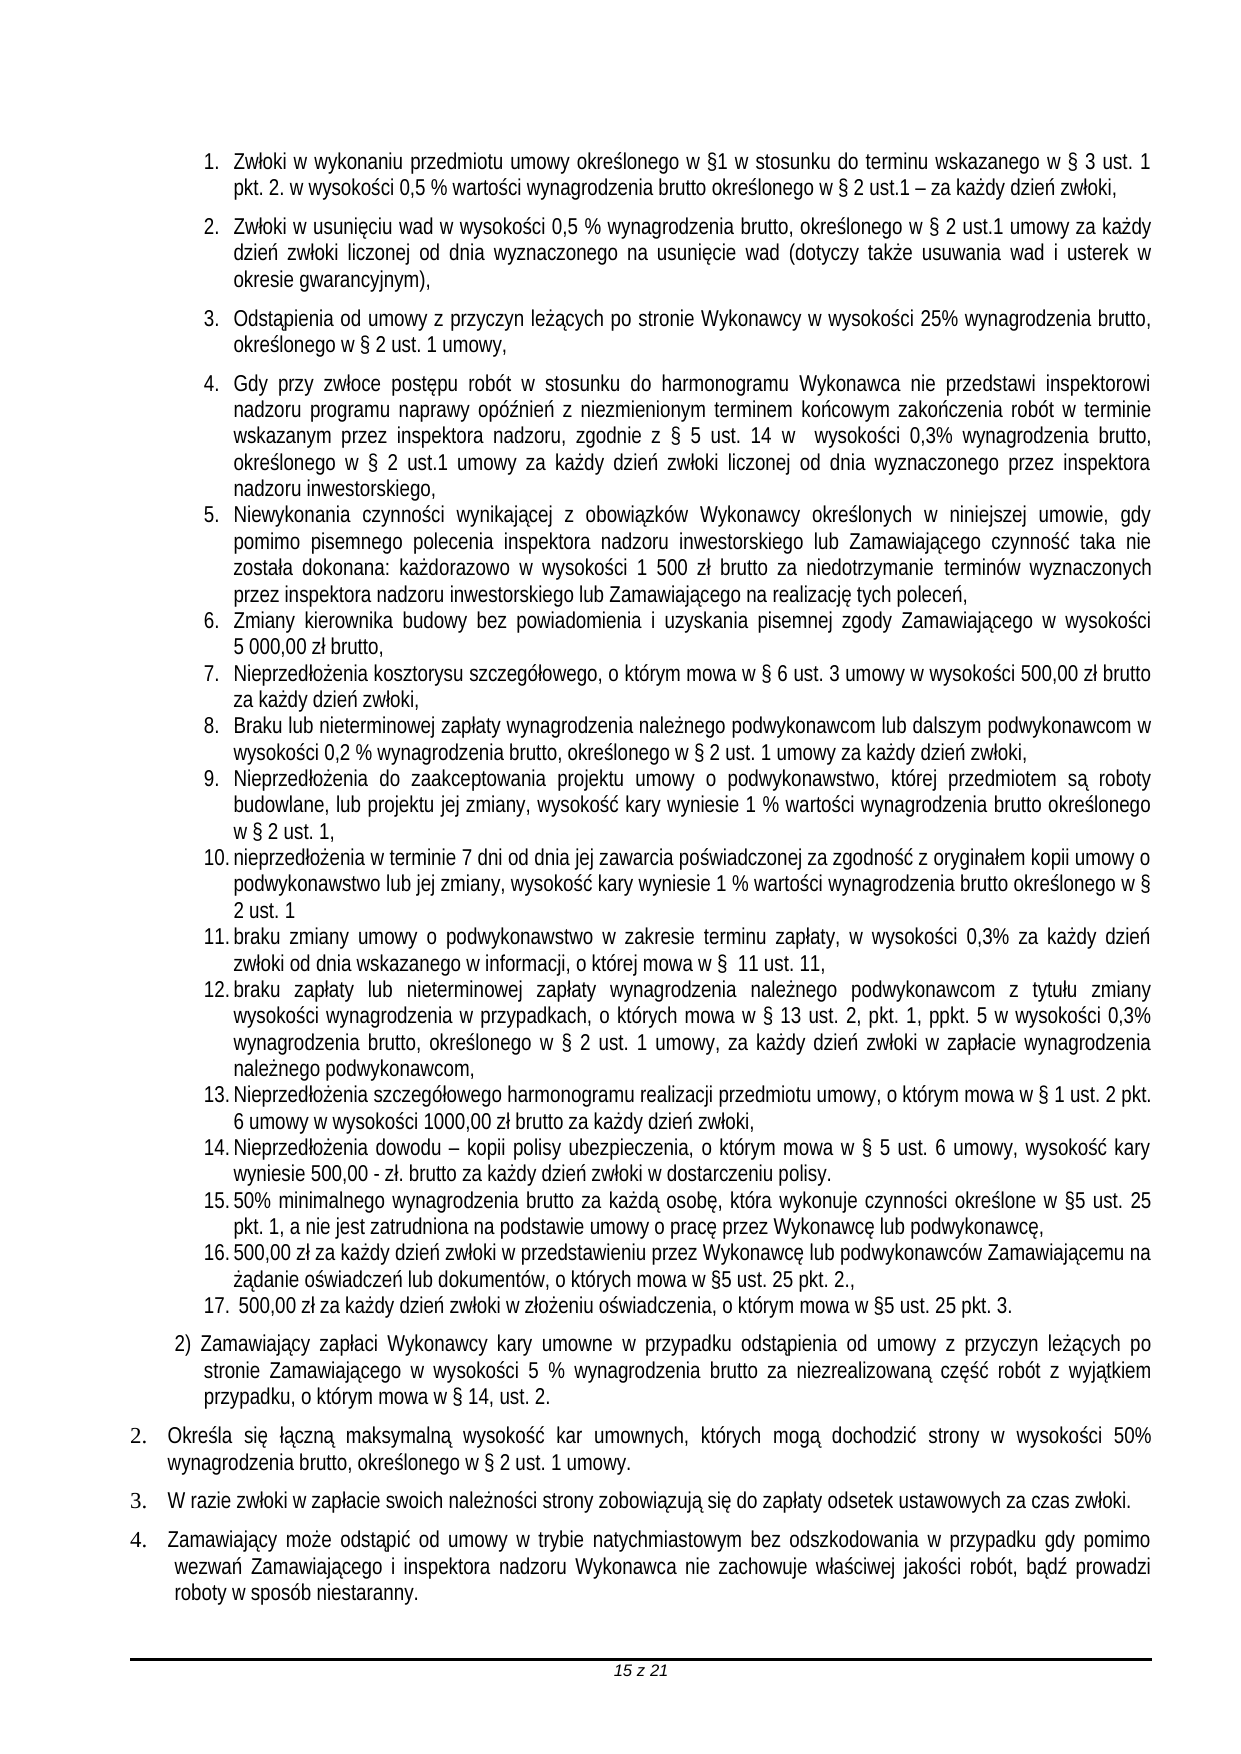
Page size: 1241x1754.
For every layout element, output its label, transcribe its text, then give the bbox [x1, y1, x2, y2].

list Niewykonania czynności wynikającej z obowiązków Wykonawcy określonych w niniejszej umowie, gdy pomimo pisemnego polecenia inspektora nadzoru inwestorskiego lub Zamawiającego czynność taka nie została dokonana: każdorazowo w wysokości 1 500 zł brutto za niedotrzymanie terminów wyznaczonych przez inspektora nadzoru inwestorskiego lub Zamawiającego na realizację tych poleceń, [204, 501, 1152, 607]
list Zwłoki w wykonaniu przedmiotu umowy określonego w §1 w stosunku do terminu wskazanego w § 3 ust. 1 pkt. 2. w wysokości 0,5 % wartości wynagrodzenia brutto określonego w § 2 ust.1 – za każdy dzień zwłoki, [204, 148, 1152, 200]
list braku zapłaty lub nieterminowej zapłaty wynagrodzenia należnego podwykonawcom z tytułu zmiany wysokości wynagrodzenia w przypadkach, o których mowa w § 13 ust. 2, pkt. 1, ppkt. 5 w wysokości 0,3% wynagrodzenia brutto, określonego w § 2 ust. 1 umowy, za każdy dzień zwłoki w zapłacie wynagrodzenia należnego podwykonawcom, [204, 976, 1152, 1081]
list braku zmiany umowy o podwykonawstwo w zakresie terminu zapłaty, w wysokości 0,3% za każdy dzień zwłoki od dnia wskazanego w informacji, o której mowa w § 11 ust. 11, [204, 923, 1152, 976]
list Określa się łączną maksymalną wysokość kar umownych, których mogą dochodzić strony w wysokości 50% wynagrodzenia brutto, określonego w § 2 ust. 1 umowy. [130, 1422, 1152, 1475]
list 50% minimalnego wynagrodzenia brutto za każdą osobę, która wykonuje czynności określone w §5 ust. 25 pkt. 1, a nie jest zatrudniona na podstawie umowy o pracę przez Wykonawcę lub podwykonawcę, [204, 1187, 1152, 1239]
list Zwłoki w usunięciu wad w wysokości 0,5 % wynagrodzenia brutto, określonego w § 2 ust.1 umowy za każdy dzień zwłoki liczonej od dnia wyznaczonego na usunięcie wad (dotyczy także usuwania wad i usterek w okresie gwarancyjnym), [204, 213, 1152, 292]
list Nieprzedłożenia kosztorysu szczegółowego, o którym mowa w § 6 ust. 3 umowy w wysokości 500,00 zł brutto za każdy dzień zwłoki, [204, 659, 1152, 712]
text 2) Zamawiający zapłaci Wykonawcy kary umowne w przypadku odstąpienia od umowy z przyczyn leżących po stronie Zamawiającego w wysokości 5 % wynagrodzenia brutto za niezrealizowaną część robót z wyjątkiem przypadku, o którym mowa w § 14, ust. 2. [174, 1330, 1152, 1409]
list 500,00 zł za każdy dzień zwłoki w złożeniu oświadczenia, o którym mowa w §5 ust. 25 pkt. 3. [136, 1292, 1152, 1318]
list Nieprzedłożenia dowodu – kopii polisy ubezpieczenia, o którym mowa w § 5 ust. 6 umowy, wysokość kary wyniesie 500,00 - zł. brutto za każdy dzień zwłoki w dostarczeniu polisy. [204, 1134, 1152, 1187]
list Gdy przy zwłoce postępu robót w stosunku do harmonogramu Wykonawca nie przedstawi inspektorowi nadzoru programu naprawy opóźnień z niezmienionym terminem końcowym zakończenia robót w terminie wskazanym przez inspektora nadzoru, zgodnie z § 5 ust. 14 w wysokości 0,3% wynagrodzenia brutto, określonego w § 2 ust.1 umowy za każdy dzień zwłoki liczonej od dnia wyznaczonego przez inspektora nadzoru inwestorskiego, [204, 370, 1152, 501]
list 500,00 zł za każdy dzień zwłoki w przedstawieniu przez Wykonawcę lub podwykonawców Zamawiającemu na żądanie oświadczeń lub dokumentów, o których mowa w §5 ust. 25 pkt. 2., [204, 1239, 1152, 1292]
list Odstąpienia od umowy z przyczyn leżących po stronie Wykonawcy w wysokości 25% wynagrodzenia brutto, określonego w § 2 ust. 1 umowy, [204, 304, 1152, 357]
list nieprzedłożenia w terminie 7 dni od dnia jej zawarcia poświadczonej za zgodność z oryginałem kopii umowy o podwykonawstwo lub jej zmiany, wysokość kary wyniesie 1 % wartości wynagrodzenia brutto określonego w § 2 ust. 1 [204, 844, 1152, 923]
list W razie zwłoki w zapłacie swoich należności strony zobowiązują się do zapłaty odsetek ustawowych za czas zwłoki. [130, 1487, 1152, 1514]
list Zmiany kierownika budowy bez powiadomienia i uzyskania pisemnej zgody Zamawiającego w wysokości 5 000,00 zł brutto, [204, 607, 1152, 659]
list Braku lub nieterminowej zapłaty wynagrodzenia należnego podwykonawcom lub dalszym podwykonawcom w wysokości 0,2 % wynagrodzenia brutto, określonego w § 2 ust. 1 umowy za każdy dzień zwłoki, [204, 712, 1152, 765]
list Nieprzedłożenia do zaakceptowania projektu umowy o podwykonawstwo, której przedmiotem są roboty budowlane, lub projektu jej zmiany, wysokość kary wyniesie 1 % wartości wynagrodzenia brutto określonego w § 2 ust. 1, [204, 765, 1152, 844]
list Zamawiający może odstąpić od umowy w trybie natychmiastowym bez odszkodowania w przypadku gdy pomimo wezwań Zamawiającego i inspektora nadzoru Wykonawca nie zachowuje właściwej jakości robót, bądź prowadzi roboty w sposób niestaranny. [130, 1526, 1152, 1605]
list Nieprzedłożenia szczegółowego harmonogramu realizacji przedmiotu umowy, o którym mowa w § 1 ust. 2 pkt. 6 umowy w wysokości 1000,00 zł brutto za każdy dzień zwłoki, [204, 1081, 1152, 1134]
